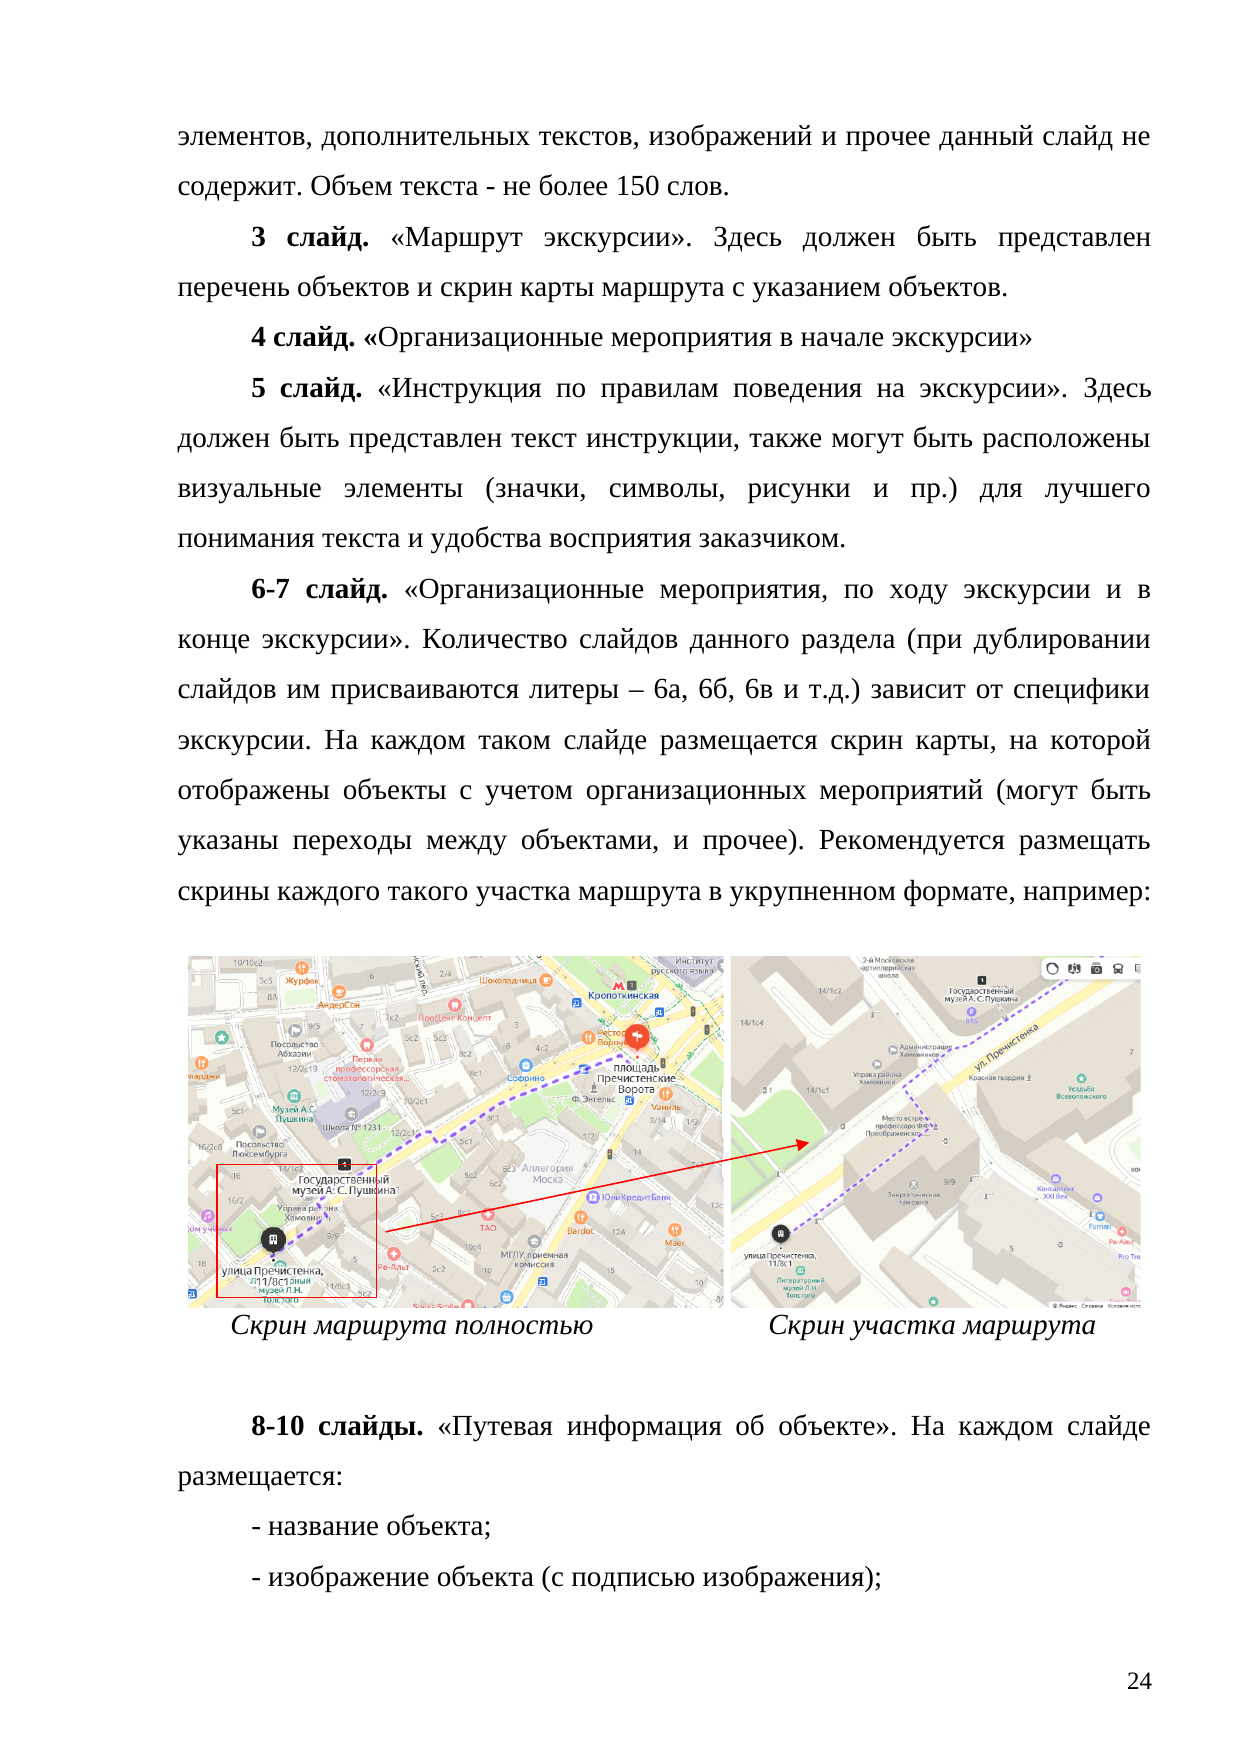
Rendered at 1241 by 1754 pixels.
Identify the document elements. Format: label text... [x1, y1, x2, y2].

text 4 слайд. «Организационные мероприятия в начале экскурсии» [177, 319, 1152, 353]
text 8-10 слайды. «Путевая информация об объекте». На каждом слайде размещается: [177, 1408, 1152, 1492]
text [177, 118, 1152, 202]
text 3 слайд. «Маршрут экскурсии». Здесь должен быть представлен перечень объектов и скрин карты маршрута с указанием объектов. [177, 219, 1152, 303]
text - название объекта; [177, 1508, 1152, 1542]
text - изображение объекта (с подписью изображения); [177, 1559, 1152, 1592]
picture [730, 956, 1141, 1308]
picture [188, 956, 724, 1308]
text Скрин маршрута полностью Скрин участка маршрута [177, 1307, 1152, 1341]
text 5 слайд. «Инструкция по правилам поведения на экскурсии». Здесь должен быть представлен текст инструкции, также могут быть расположены визуальные элементы (значки, символы, рисунки и пр.) для лучшего понимания текста и удобства восприятия заказчиком. [177, 370, 1152, 554]
text 6-7 слайд. «Организационные мероприятия, по ходу экскурсии и в конце экскурсии». Количество слайдов данного раздела (при дублировании слайдов им присваиваются литеры – 6а, 6б, 6в и т.д.) зависит от специфики экскурсии. На каждом таком слайде размещается скрин карты, на которой отображены объекты с учетом организационных мероприятий (могут быть указаны переходы между объектами, и прочее). Рекомендуется размещать скрины каждого такого участка маршрута в укрупненном формате, например: [177, 571, 1152, 906]
